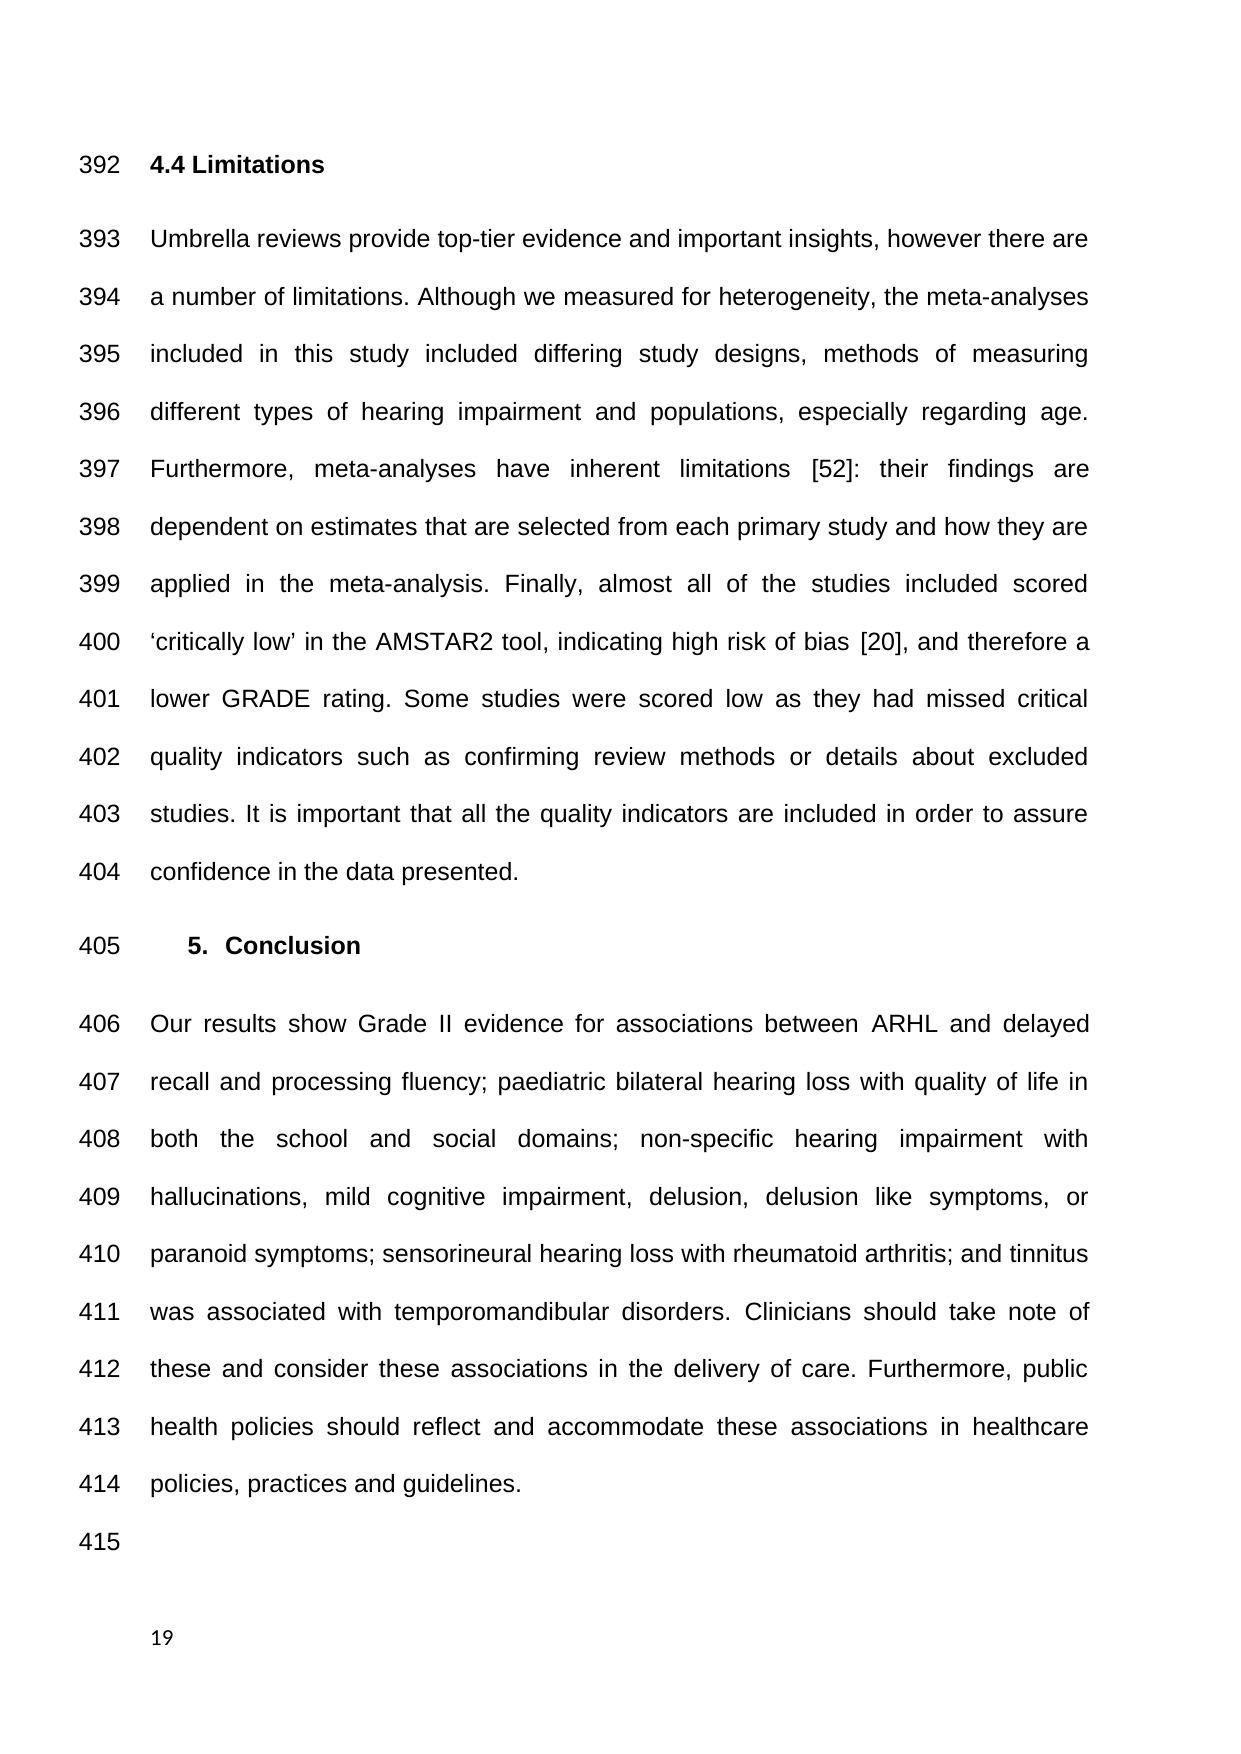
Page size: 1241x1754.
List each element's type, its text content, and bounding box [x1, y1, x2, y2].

text Umbrella reviews provide top-tier evidence and important insights, however there are a number of limitations. Although we measured for heterogeneity, the meta-analyses included in this study included differing study designs, methods of measuring different types of hearing impairment and populations, especially regarding age. Furthermore, meta-analyses have inherent limitations [52]: their findings are dependent on estimates that are selected from each primary study and how they are applied in the meta-analysis. Finally, almost all of the studies included scored ‘critically low’ in the AMSTAR2 tool, indicating high risk of bias [20], and therefore a lower GRADE rating. Some studies were scored low as they had missed critical quality indicators such as confirming review methods or details about excluded studies. It is important that all the quality indicators are included in order to assure confidence in the data presented. [150, 224, 1090, 885]
list Conclusion [187, 931, 1090, 959]
text Our results show Grade II evidence for associations between ARHL and delayed recall and processing fluency; paediatric bilateral hearing loss with quality of life in both the school and social domains; non-specific hearing impairment with hallucinations, mild cognitive impairment, delusion, delusion like symptoms, or paranoid symptoms; sensorineural hearing loss with rheumatoid arthritis; and tinnitus was associated with temporomandibular disorders. Clinicians should take note of these and consider these associations in the delivery of care. Furthermore, public health policies should reflect and accommodate these associations in healthcare policies, practices and guidelines. [150, 1009, 1090, 1498]
text 4.4 Limitations [150, 150, 1090, 179]
